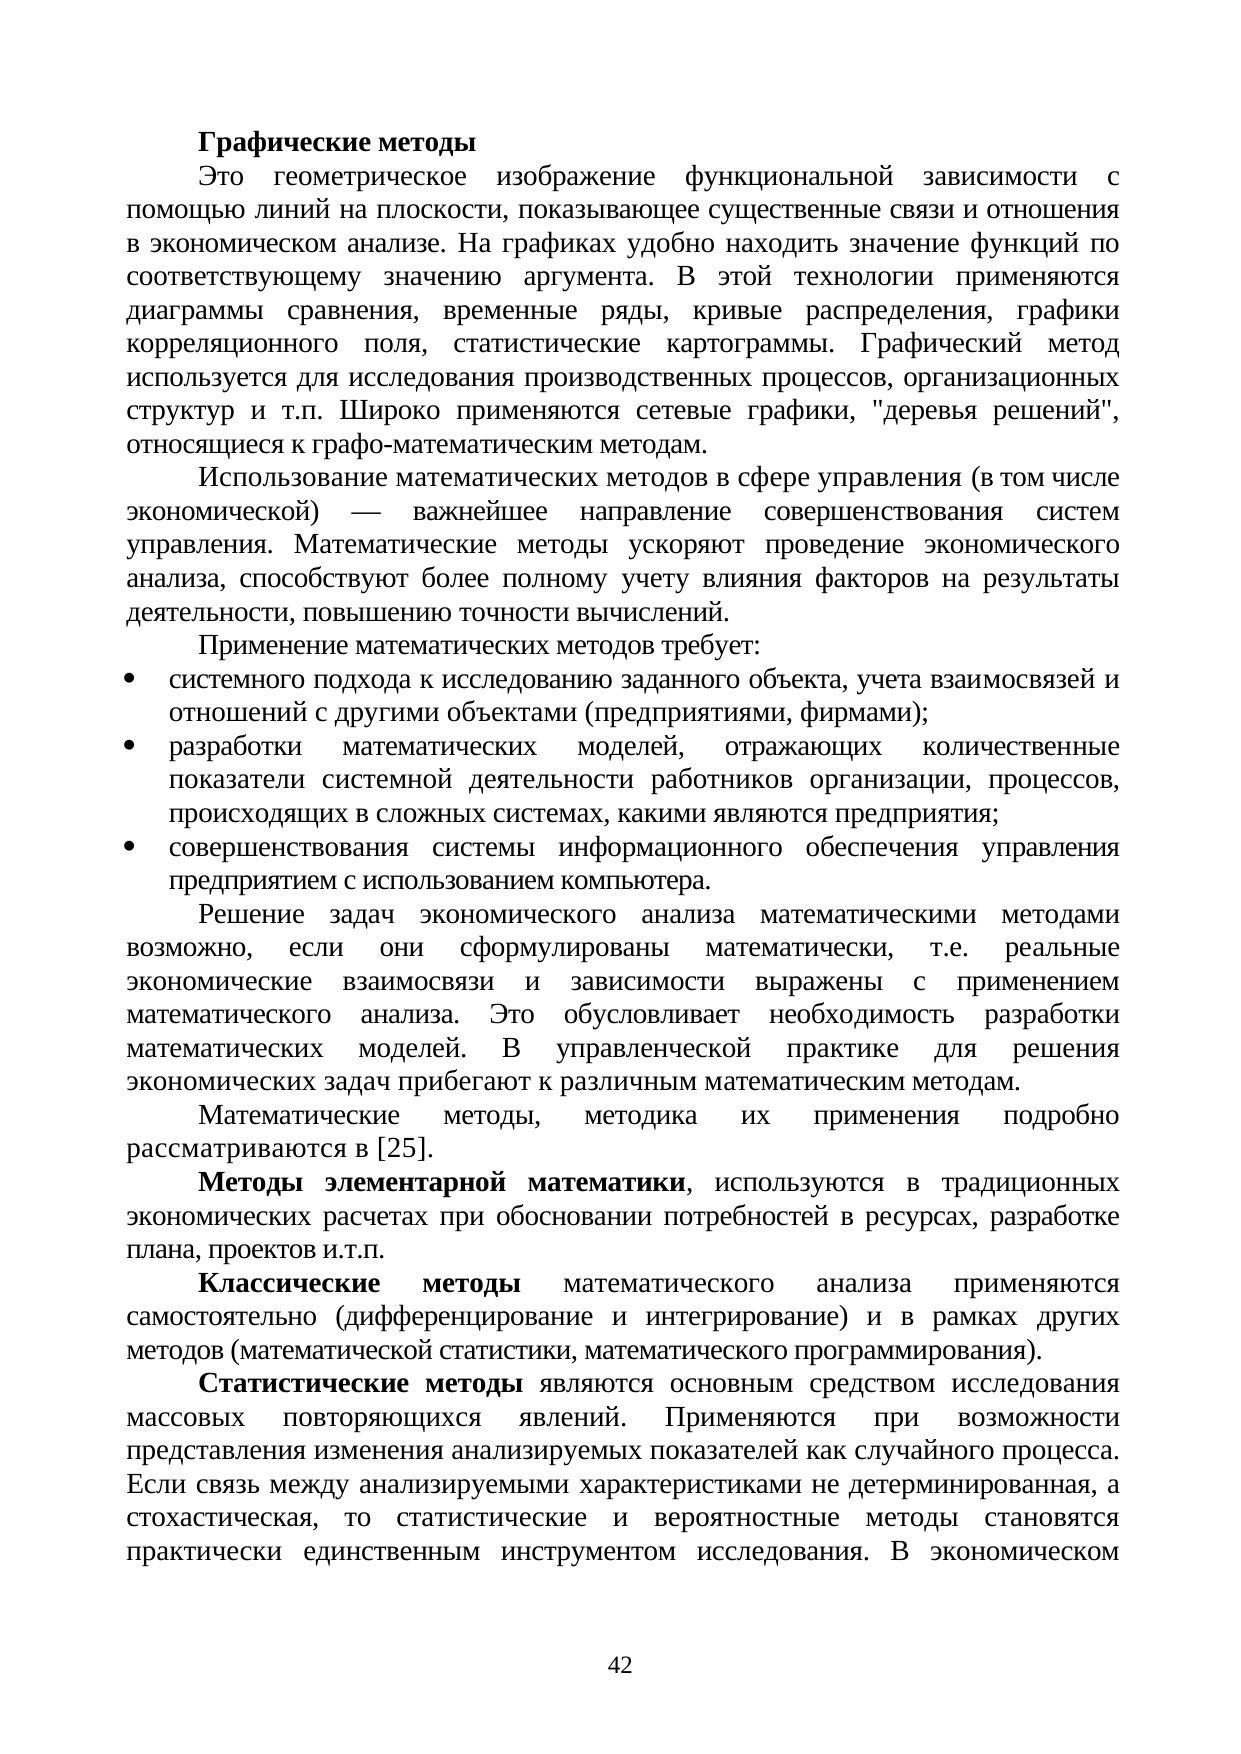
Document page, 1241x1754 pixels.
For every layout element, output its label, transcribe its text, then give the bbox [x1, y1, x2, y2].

text Применение математических методов требует: [126, 627, 1120, 661]
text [126, 1365, 1120, 1567]
text Использование математических методов в сфере управления (в том числе экономической) — важнейшее направление совершенствования систем управления. Математические методы ускоряют проведение экономического анализа, способствуют более полному учету влияния факторов на результаты деятельности, повышению точности вычислений. [126, 459, 1120, 627]
text Методы элементарной математики, используются в традиционных экономических расчетах при обосновании потребностей в ресурсах, разработке плана, проектов и.т.п. [126, 1164, 1120, 1265]
text Графические методы [126, 124, 1120, 158]
text Классические методы математического анализа применяются самостоятельно (дифференцирование и интегрирование) и в рамках других методов (математической статистики, математического программирования). [126, 1265, 1120, 1365]
list совершенствования системы информационного обеспечения управления предприятием с использованием компьютера. [124, 829, 1120, 896]
text Математические методы, методика их применения подробно рассматриваются в [25]. [126, 1097, 1120, 1164]
text Это геометрическое изображение функциональной зависимости с помощью линий на плоскости, показывающее существенные связи и отношения в экономическом анализе. На графиках удобно находить значение функций по соответствующему значению аргумента. В этой технологии применяются диаграммы сравнения, временные ряды, кривые распределения, графики корреляционного поля, статистические картограммы. Графический метод используется для исследования производственных процессов, организационных структур и т.п. Широко применяются сетевые графики, "деревья решений", относящиеся к графо-математическим методам. [126, 158, 1120, 459]
list разработки математических моделей, отражающих количественные показатели системной деятельности работников организации, процессов, происходящих в сложных системах, какими являются предприятия; [124, 728, 1120, 829]
list системного подхода к исследованию заданного объекта, учета взаимосвязей и отношений с другими объектами (предприятиями, фирмами); [124, 661, 1120, 728]
text Решение задач экономического анализа математическими методами возможно, если они сформулированы математически, т.е. реальные экономические взаимосвязи и зависимости выражены с применением математического анализа. Это обусловливает необходимость разработки математических моделей. В управленческой практике для решения экономических задач прибегают к различным математическим методам. [126, 896, 1120, 1097]
